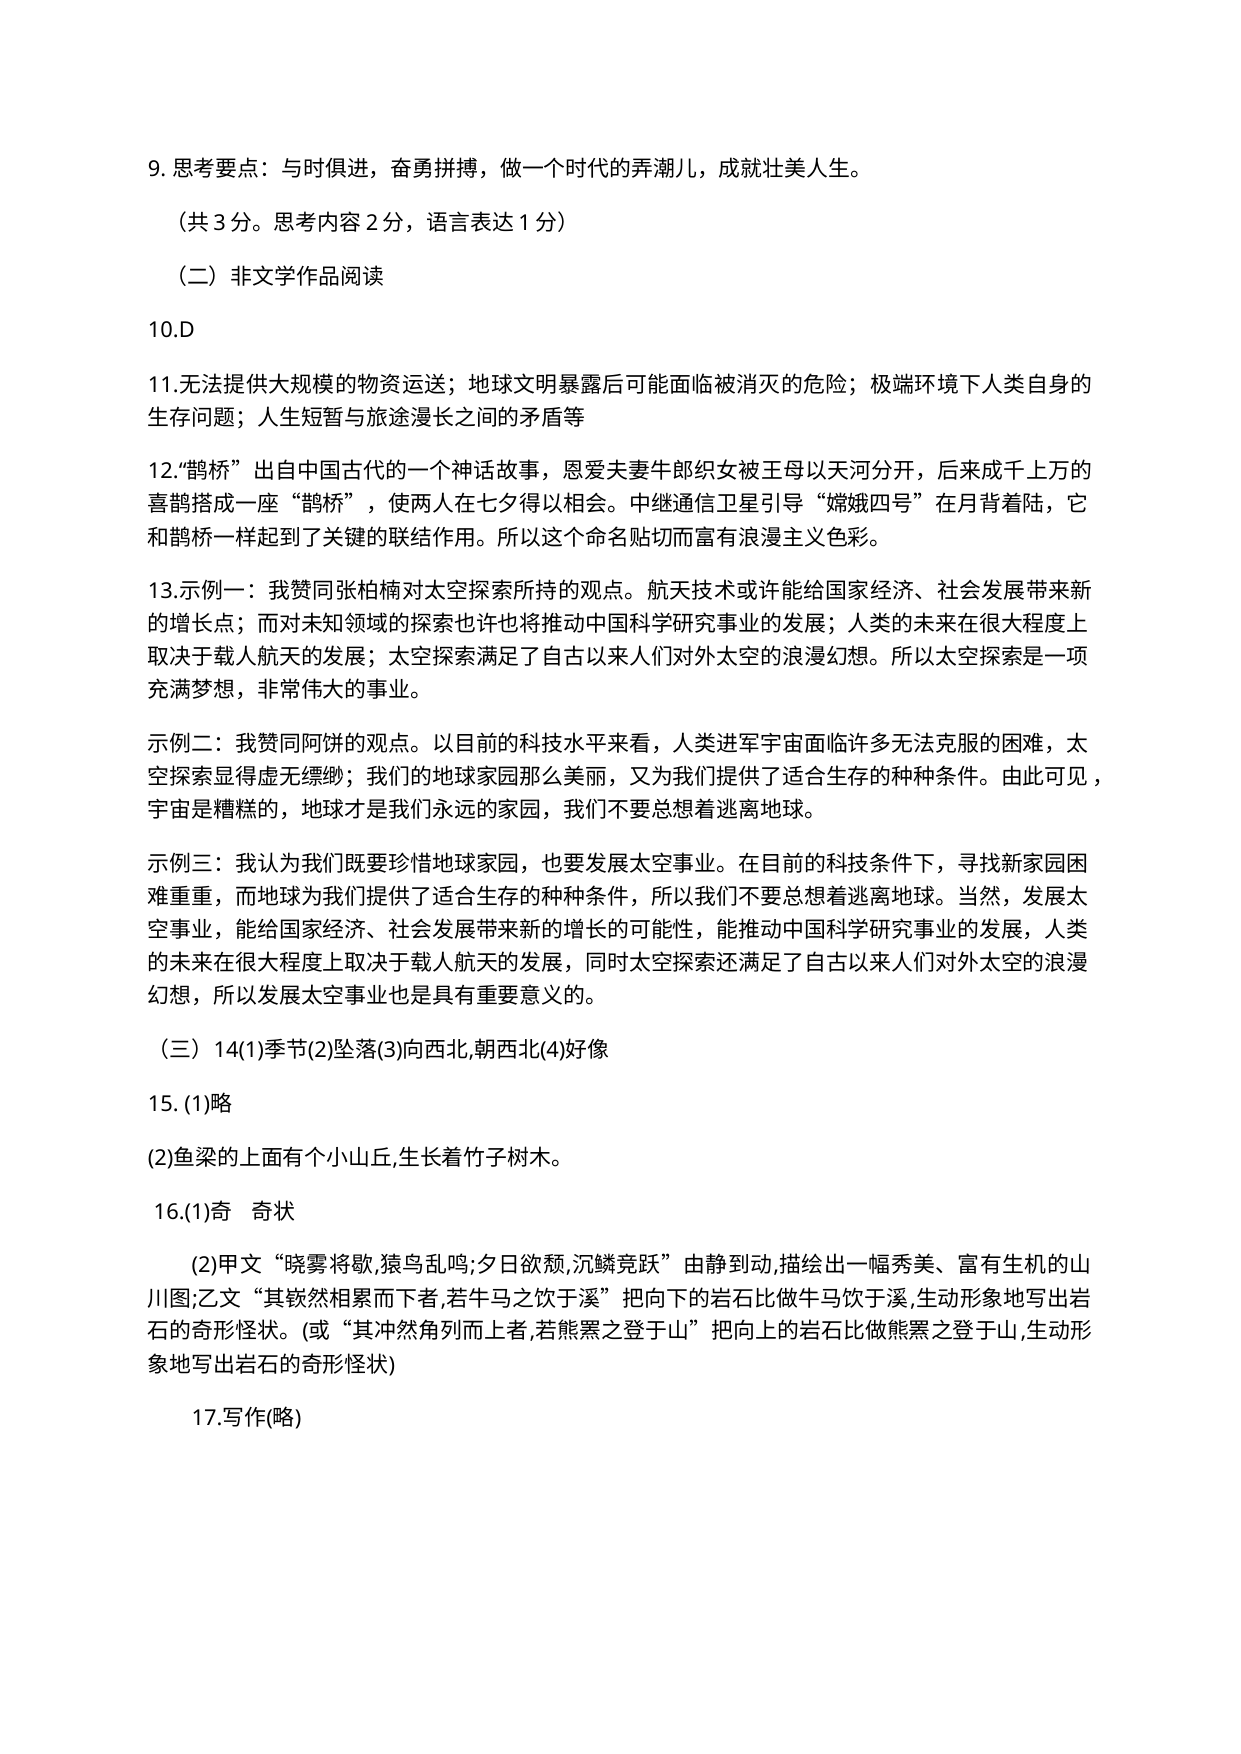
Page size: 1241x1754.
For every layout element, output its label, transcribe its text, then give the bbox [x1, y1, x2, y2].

text (2)鱼梁的上面有个小山丘,生长着竹子树木。 [148, 1139, 1092, 1172]
text (2)甲文“晓雾将歇,猿鸟乱鸣;夕日欲颓,沉鳞竞跃”由静到动,描绘出一幅秀美、富有生机的山川图;乙文“其嵚然相累而下者,若牛马之饮于溪”把向下的岩石比做牛马饮于溪,生动形象地写出岩石的奇形怪状。(或“其冲然角列而上者,若熊罴之登于山”把向上的岩石比做熊罴之登于山,生动形象地写出岩石的奇形怪状) [148, 1247, 1092, 1379]
text 16.(1)奇 奇状 [148, 1193, 1092, 1226]
text 10.D [148, 312, 1092, 345]
text 9. 思考要点：与时俱进，奋勇拼搏，做一个时代的弄潮儿，成就壮美人生。 [148, 151, 1092, 183]
text 11.无法提供大规模的物资运送；地球文明暴露后可能面临被消灭的危险；极端环境下人类自身的生存问题；人生短暂与旅途漫长之间的矛盾等 [148, 366, 1092, 432]
text 示例三：我认为我们既要珍惜地球家园，也要发展太空事业。在目前的科技条件下，寻找新家园困难重重，而地球为我们提供了适合生存的种种条件，所以我们不要总想着逃离地球。当然，发展太空事业，能给国家经济、社会发展带来新的增长的可能性，能推动中国科学研究事业的发展，人类的未来在很大程度上取决于载人航天的发展，同时太空探索还满足了自古以来人们对外太空的浪漫幻想，所以发展太空事业也是具有重要意义的。 [148, 846, 1092, 1011]
text 15. (1)略 [148, 1085, 1092, 1118]
text 12.“鹊桥”出自中国古代的一个神话故事，恩爱夫妻牛郎织女被王母以天河分开，后来成千上万的喜鹊搭成一座“鹊桥”，使两人在七夕得以相会。中继通信卫星引导“嫦娥四号”在月背着陆，它和鹊桥一样起到了关键的联结作用。所以这个命名贴切而富有浪漫主义色彩。 [148, 453, 1092, 552]
text 示例二：我赞同阿饼的观点。以目前的科技水平来看，人类进军宇宙面临许多无法克服的困难，太空探索显得虚无缥缈；我们的地球家园那么美丽，又为我们提供了适合生存的种种条件。由此可见，宇宙是糟糕的，地球才是我们永远的家园，我们不要总想着逃离地球。 [148, 726, 1092, 825]
text （二）非文学作品阅读 [148, 258, 1092, 291]
text （三）14(1)季节(2)坠落(3)向西北,朝西北(4)好像 [148, 1031, 1092, 1064]
text （共3分。思考内容2分，语言表达1分） [148, 204, 1092, 237]
text 13.示例一：我赞同张柏楠对太空探索所持的观点。航天技术或许能给国家经济、社会发展带来新的增长点；而对未知领域的探索也许也将推动中国科学研究事业的发展；人类的未来在很大程度上取决于载人航天的发展；太空探索满足了自古以来人们对外太空的浪漫幻想。所以太空探索是一项充满梦想，非常伟大的事业。 [148, 573, 1092, 705]
text 17.写作(略) [148, 1400, 1092, 1433]
